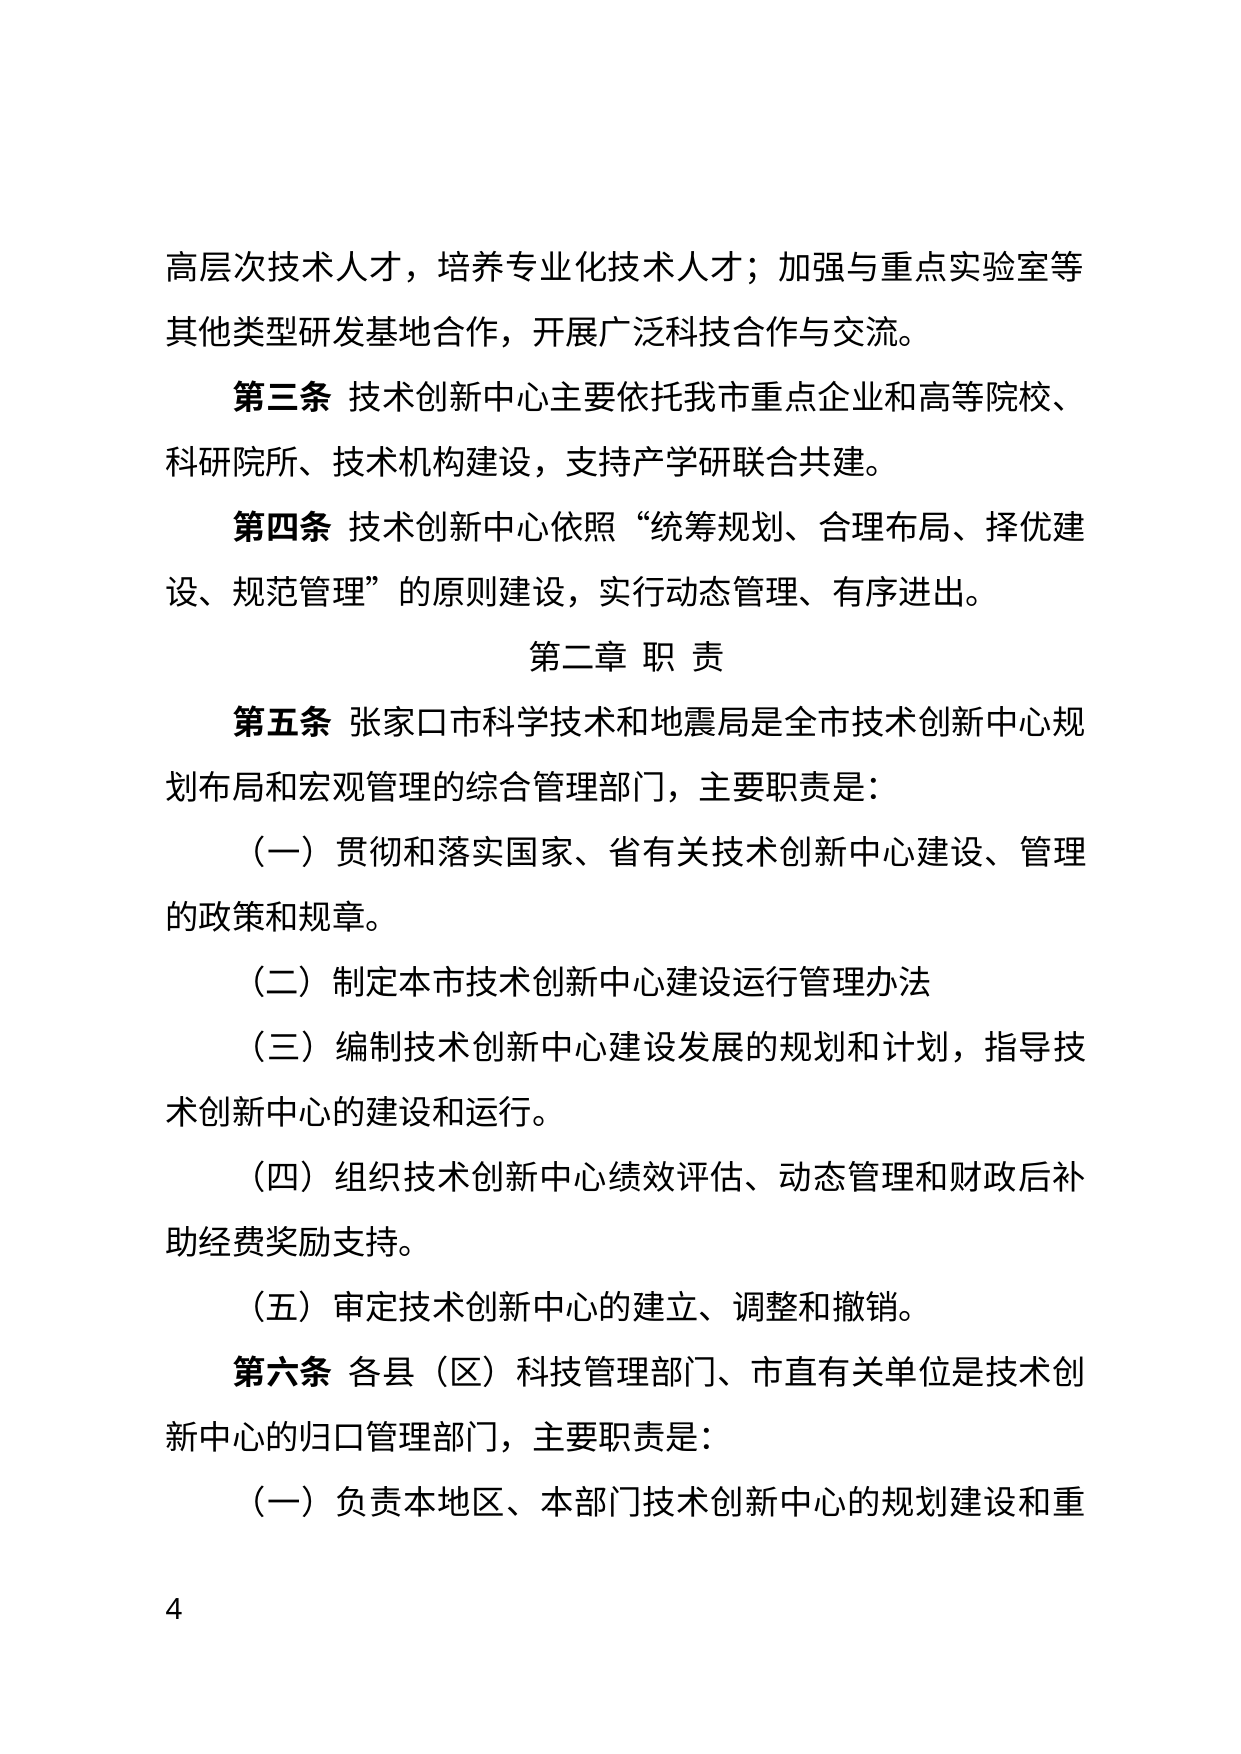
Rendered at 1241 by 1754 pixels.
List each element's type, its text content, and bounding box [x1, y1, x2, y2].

text （五）审定技术创新中心的建立、调整和撤销。 [165, 1273, 1087, 1338]
text 第二章 职 责 [165, 623, 1087, 688]
text 第四条 技术创新中心依照“统筹规划、合理布局、择优建设、规范管理”的原则建设，实行动态管理、有序进出。 [165, 493, 1087, 623]
text 第三条 技术创新中心主要依托我市重点企业和高等院校、科研院所、技术机构建设，支持产学研联合共建。 [165, 363, 1087, 493]
text （一）贯彻和落实国家、省有关技术创新中心建设、管理的政策和规章。 [165, 818, 1087, 948]
text 第六条 各县（区）科技管理部门、市直有关单位是技术创新中心的归口管理部门，主要职责是： [165, 1338, 1087, 1468]
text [165, 233, 1087, 363]
text 第五条 张家口市科学技术和地震局是全市技术创新中心规划布局和宏观管理的综合管理部门，主要职责是： [165, 688, 1087, 818]
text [165, 1468, 1087, 1533]
text （四）组织技术创新中心绩效评估、动态管理和财政后补助经费奖励支持。 [165, 1143, 1087, 1273]
text （二）制定本市技术创新中心建设运行管理办法 [165, 948, 1087, 1013]
text （三）编制技术创新中心建设发展的规划和计划，指导技术创新中心的建设和运行。 [165, 1013, 1087, 1143]
